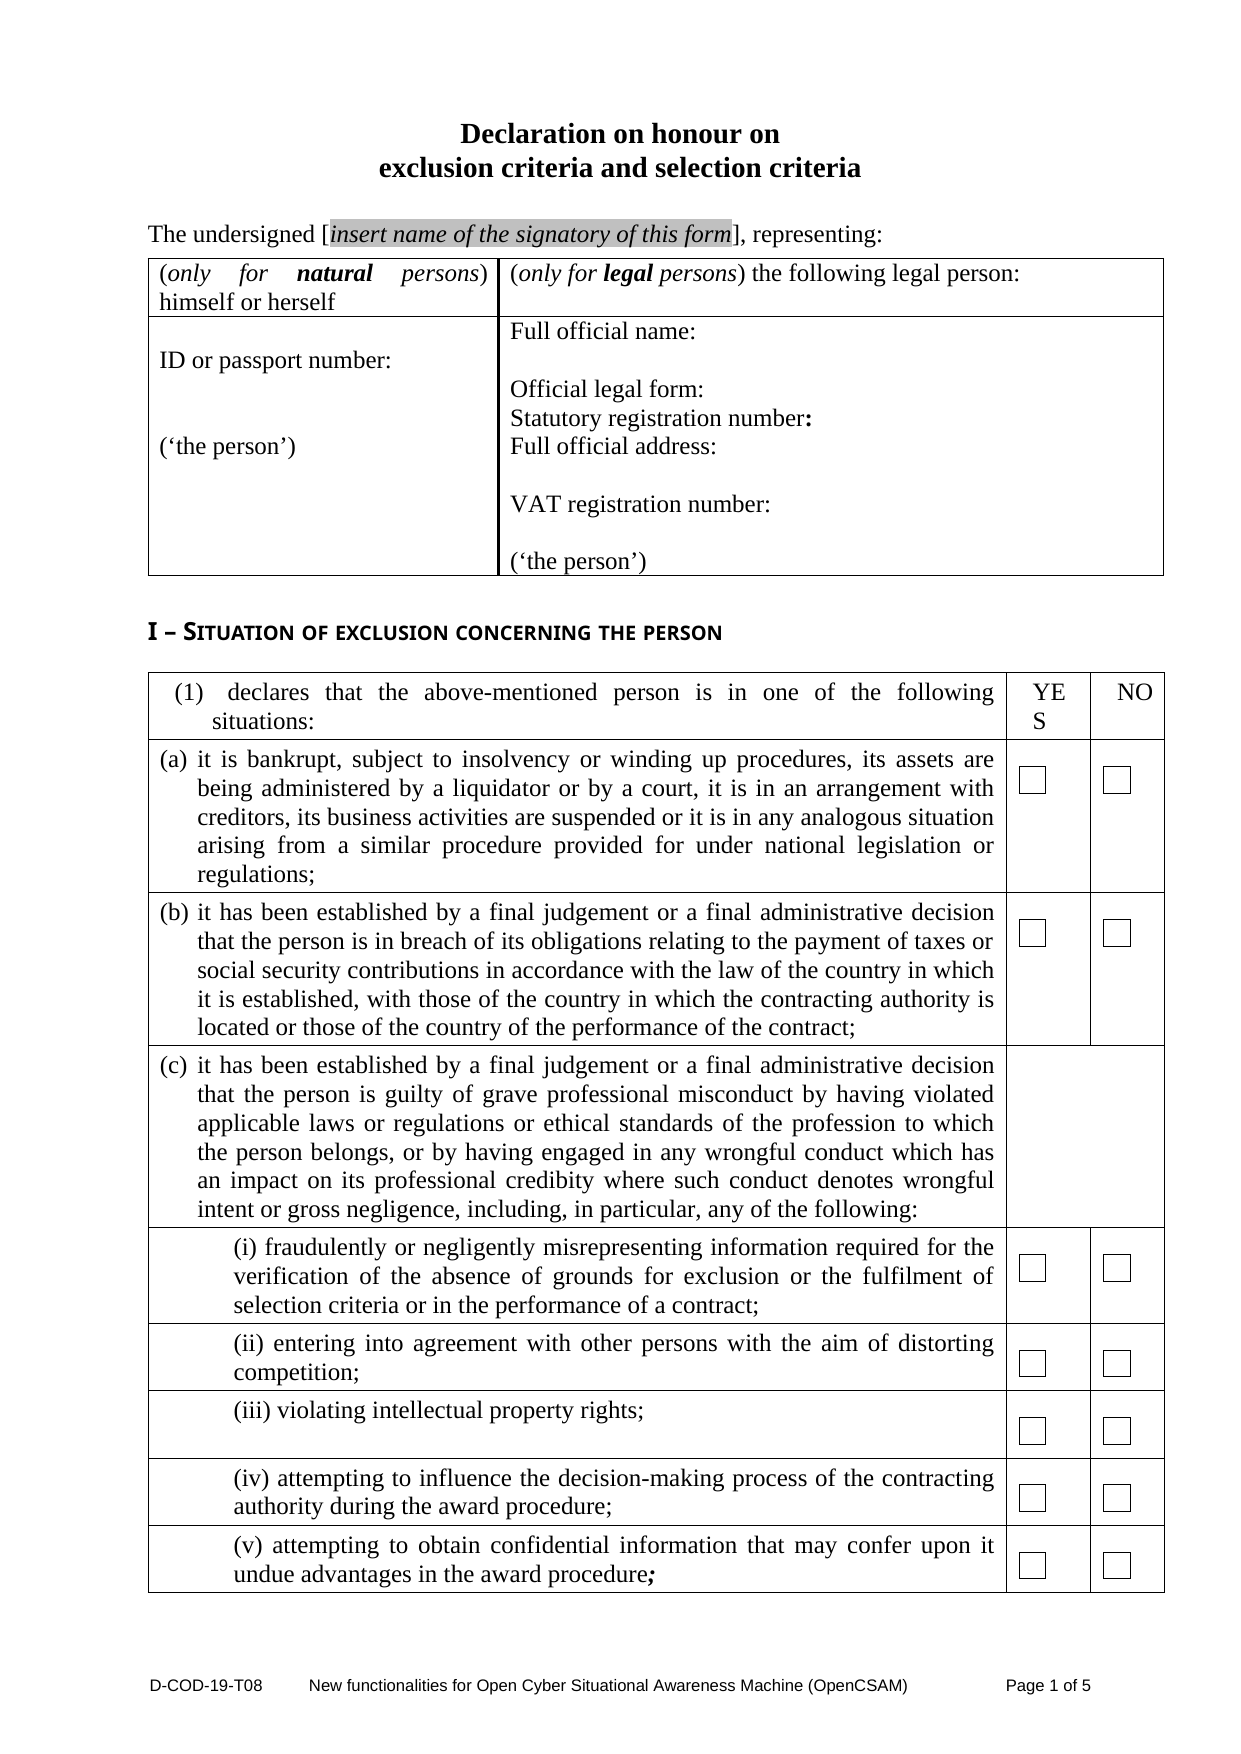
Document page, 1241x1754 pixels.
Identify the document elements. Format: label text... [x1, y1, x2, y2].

table_cell [1007, 893, 1090, 1045]
table_cell [1091, 1459, 1164, 1525]
table_cell (i) fraudulently or negligently misrepresenting information required for the verification of the absence of grounds for exclusion or the fulfilment of selection criteria or in the performance of a contract; [149, 1228, 1006, 1323]
table_cell Full official name: Official legal form: Statutory registration number: Full official address: VAT registration number: (‘the person’) [500, 317, 1163, 575]
table_cell [1007, 1324, 1090, 1390]
table_cell [1007, 1391, 1090, 1457]
table_cell [1091, 1228, 1164, 1323]
table_header YES [1007, 673, 1090, 739]
table_cell [1007, 1526, 1090, 1592]
table_cell it has been established by a final judgement or a final administrative decision that the person is guilty of grave professional misconduct by having violated applicable laws or regulations or ethical standards of the profession to which the person belongs, or by having engaged in any wrongful conduct which has an impact on its professional credibity where such conduct denotes wrongful intent or gross negligence, including, in particular, any of the following: [149, 1046, 1006, 1227]
table_cell [1091, 893, 1164, 1045]
text The undersigned [insert name of the signatory of this form], representing: [148, 219, 330, 247]
text The undersigned [insert name of the signatory of this form], representing: [732, 219, 1092, 247]
table_cell (v) attempting to obtain confidential information that may confer upon it undue advantages in the award procedure; [149, 1526, 1006, 1592]
table_cell [1007, 1228, 1090, 1323]
table_cell [1007, 1046, 1164, 1227]
table_header (only for legal persons) the following legal person: [500, 259, 1163, 316]
table_header declares that the above-mentioned person is in one of the following situations: [149, 673, 1006, 739]
table_cell ID or passport number: (‘the person’) [149, 317, 497, 575]
table_cell [1091, 1526, 1164, 1592]
table_cell it is bankrupt, subject to insolvency or winding up procedures, its assets are being administered by a liquidator or by a court, it is in an arrangement with creditors, its business activities are suspended or it is in any analogous situation arising from a similar procedure provided for under national legislation or regulations; [149, 740, 1006, 892]
table_cell [1091, 740, 1164, 892]
table_cell [1007, 1459, 1090, 1525]
table_header NO [1091, 673, 1164, 739]
table_cell (ii) entering into agreement with other persons with the aim of distorting competition; [149, 1324, 1006, 1390]
table_cell (iv) attempting to influence the decision-making process of the contracting authority during the award procedure; [149, 1459, 1006, 1525]
table_header (only for natural persons) himself or herself [149, 259, 497, 316]
table_cell it has been established by a final judgement or a final administrative decision that the person is in breach of its obligations relating to the payment of taxes or social security contributions in accordance with the law of the country in which it is established, with those of the country in which the contracting authority is located or those of the country of the performance of the contract; [149, 893, 1006, 1045]
table_cell [1091, 1324, 1164, 1390]
table_cell [1007, 740, 1090, 892]
table_cell (iii) violating intellectual property rights; [149, 1391, 1006, 1457]
text Declaration on honour on exclusion criteria and selection criteria [148, 116, 1092, 183]
title I – Situation of exclusion concerning the person [148, 613, 1092, 647]
table_cell [1091, 1391, 1164, 1457]
